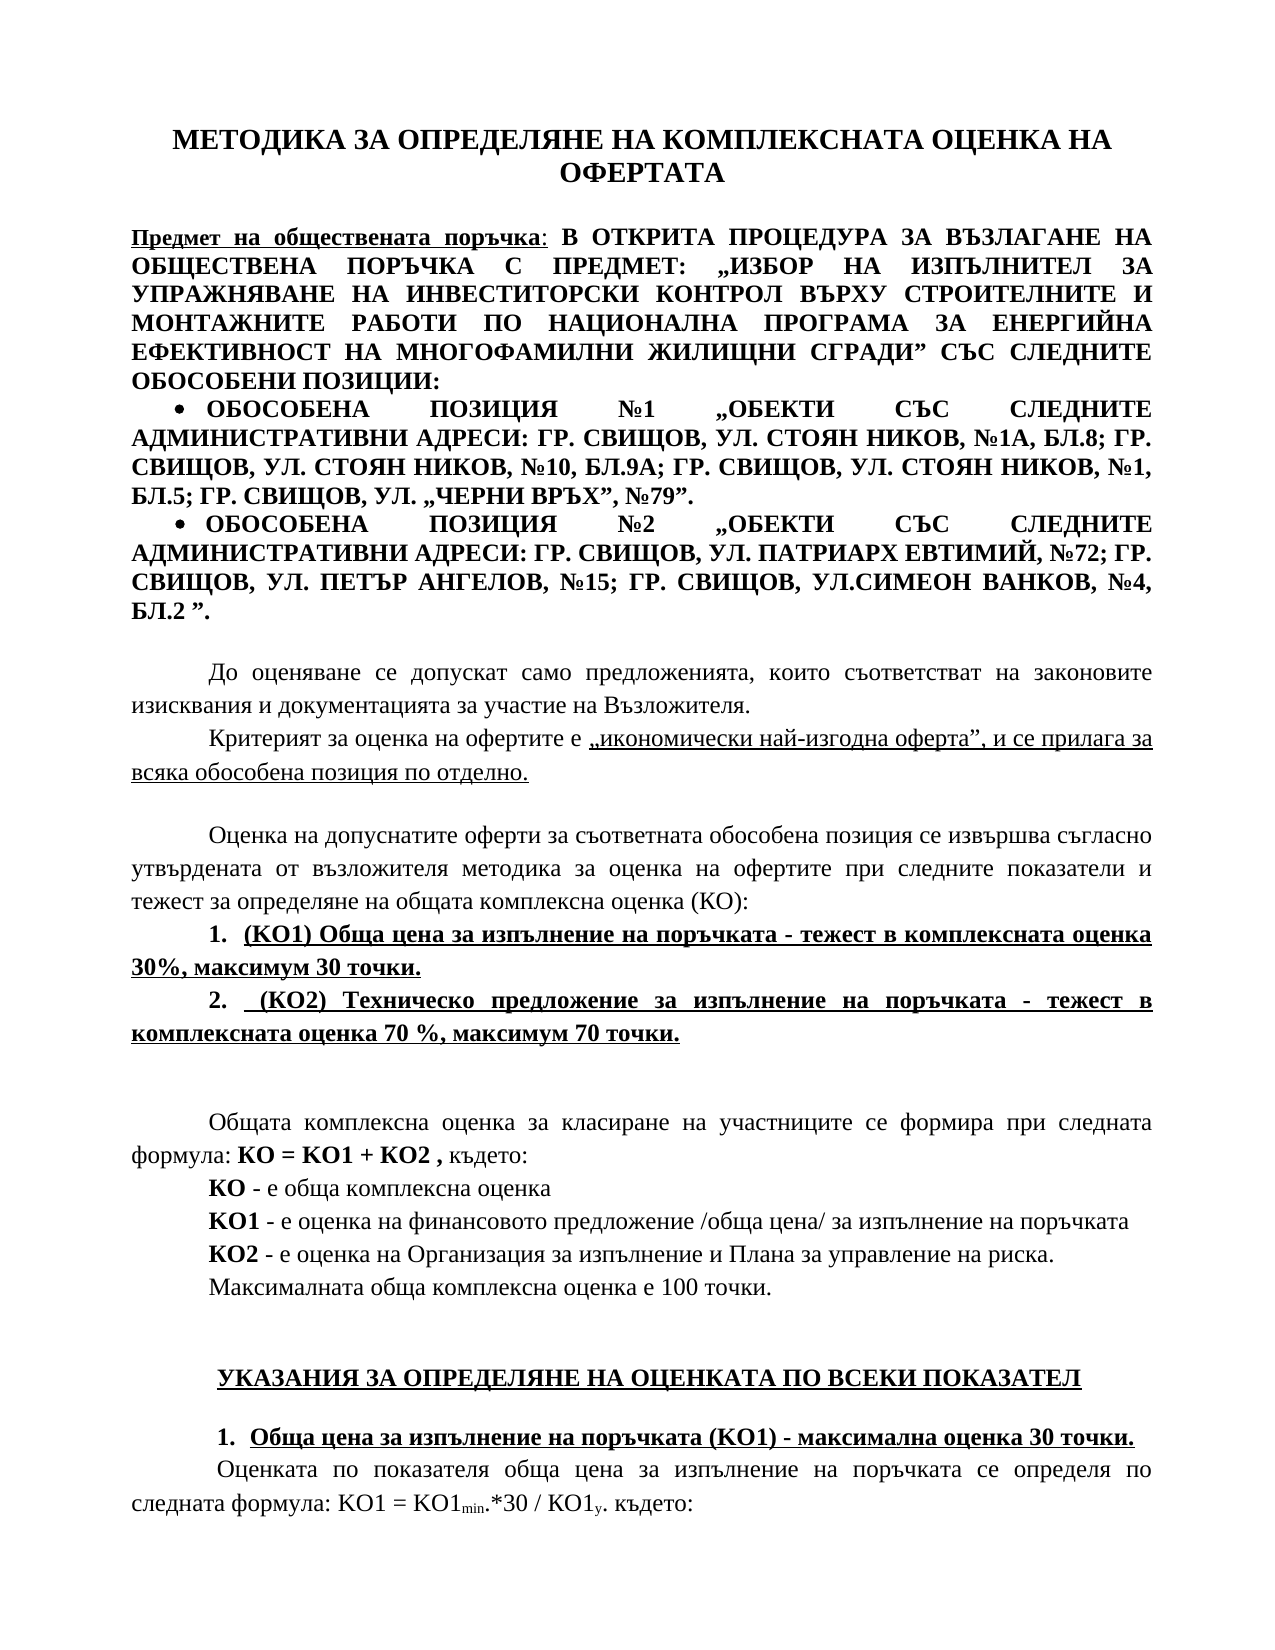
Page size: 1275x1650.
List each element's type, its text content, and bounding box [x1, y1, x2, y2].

text УКАЗАНИЯ ЗА ОПРЕДЕЛЯНЕ НА ОЦЕНКАТА ПО ВСЕКИ ПОКАЗАТЕЛ [131, 1363, 1153, 1392]
text MЕТОДИКА ЗА ОПРЕДЕЛЯНЕ НА КОМПЛЕКСНАТА ОЦЕНКА НА ОФЕРТАТА [131, 122, 1153, 189]
list ОБОСОБЕНА ПОЗИЦИЯ №2 „ОБЕКТИ СЪС СЛЕДНИТЕ АДМИНИСТРАТИВНИ АДРЕСИ: ГР. СВИЩОВ, УЛ. ПАТРИАРХ ЕВТИМИЙ, №72; ГР. СВИЩОВ, УЛ. ПЕТЪР АНГЕЛОВ, №15; ГР. СВИЩОВ, УЛ.СИМЕОН ВАНКОВ, №4, БЛ.2 ”. [131, 509, 1153, 624]
text До оценяване се допускат само предложенията, които съответстват на законовите изисквания и документацията за участие на Възложителя. [131, 657, 1153, 719]
text Критерият за оценка на офертите е „икономически най-изгодна оферта”, и се прилага за всяка обособена позиция по отделно. [131, 723, 1153, 785]
list Обща цена за изпълнение на поръчката (KO1) - максимална оценка 30 точки. [131, 1422, 1153, 1450]
text Общата комплексна оценка за класиране на участниците се формира при следната формула: КО = KO1 + КО2 , където: [131, 1107, 1153, 1169]
text Оценката по показателя обща цена за изпълнение на поръчката се определя по следната формула: KO1 = KO1min.*30 / КО1у. където: [131, 1454, 1153, 1516]
list (КО2) Техническо предложение за изпълнение на поръчката - тежест в комплексната оценка 70 %, максимум 70 точки. [131, 985, 1153, 1047]
text Максималната обща комплексна оценка е 100 точки. [208, 1272, 1153, 1301]
text Оценка на допуснатите оферти за съответната обособена позиция се извършва съгласно утвърдената от възложителя методика за оценка на офертите при следните показатели и тежест за определяне на общата комплексна оценка (КО): [131, 820, 1153, 915]
text КО2 - е оценка на Организация за изпълнение и Плана за управление на риска. [208, 1239, 1153, 1268]
list ОБОСОБЕНА ПОЗИЦИЯ №1 „ОБЕКТИ СЪС СЛЕДНИТЕ АДМИНИСТРАТИВНИ АДРЕСИ: ГР. СВИЩОВ, УЛ. СТОЯН НИКОВ, №1А, БЛ.8; ГР. СВИЩОВ, УЛ. СТОЯН НИКОВ, №10, БЛ.9А; ГР. СВИЩОВ, УЛ. СТОЯН НИКОВ, №1, БЛ.5; ГР. СВИЩОВ, УЛ. „ЧЕРНИ ВРЪХ”, №79”. [131, 394, 1153, 509]
text KO1 - е оценка на финансовото предложение /обща цена/ за изпълнение на поръчката [208, 1206, 1153, 1235]
text КО - е обща комплексна оценка [131, 1173, 1153, 1202]
list (KO1) Обща цена за изпълнение на поръчката - тежест в комплексната оценка 30%, максимум 30 точки. [131, 919, 1153, 981]
text Предмет на обществената поръчка: В ОТКРИТА ПРОЦЕДУРА ЗА ВЪЗЛАГАНЕ НА ОБЩЕСТВЕНА ПОРЪЧКА С ПРЕДМЕТ: „ИЗБОР НА ИЗПЪЛНИТЕЛ ЗА УПРАЖНЯВАНЕ НА ИНВЕСТИТОРСКИ КОНТРОЛ ВЪРХУ СТРОИТЕЛНИТЕ И МОНТАЖНИТЕ РАБОТИ ПО НАЦИОНАЛНА ПРОГРАМА ЗА ЕНЕРГИЙНА ЕФЕКТИВНОСТ НА МНОГОФАМИЛНИ ЖИЛИЩНИ СГРАДИ” СЪС СЛЕДНИТЕ ОБОСОБЕНИ ПОЗИЦИИ: [131, 222, 1153, 394]
